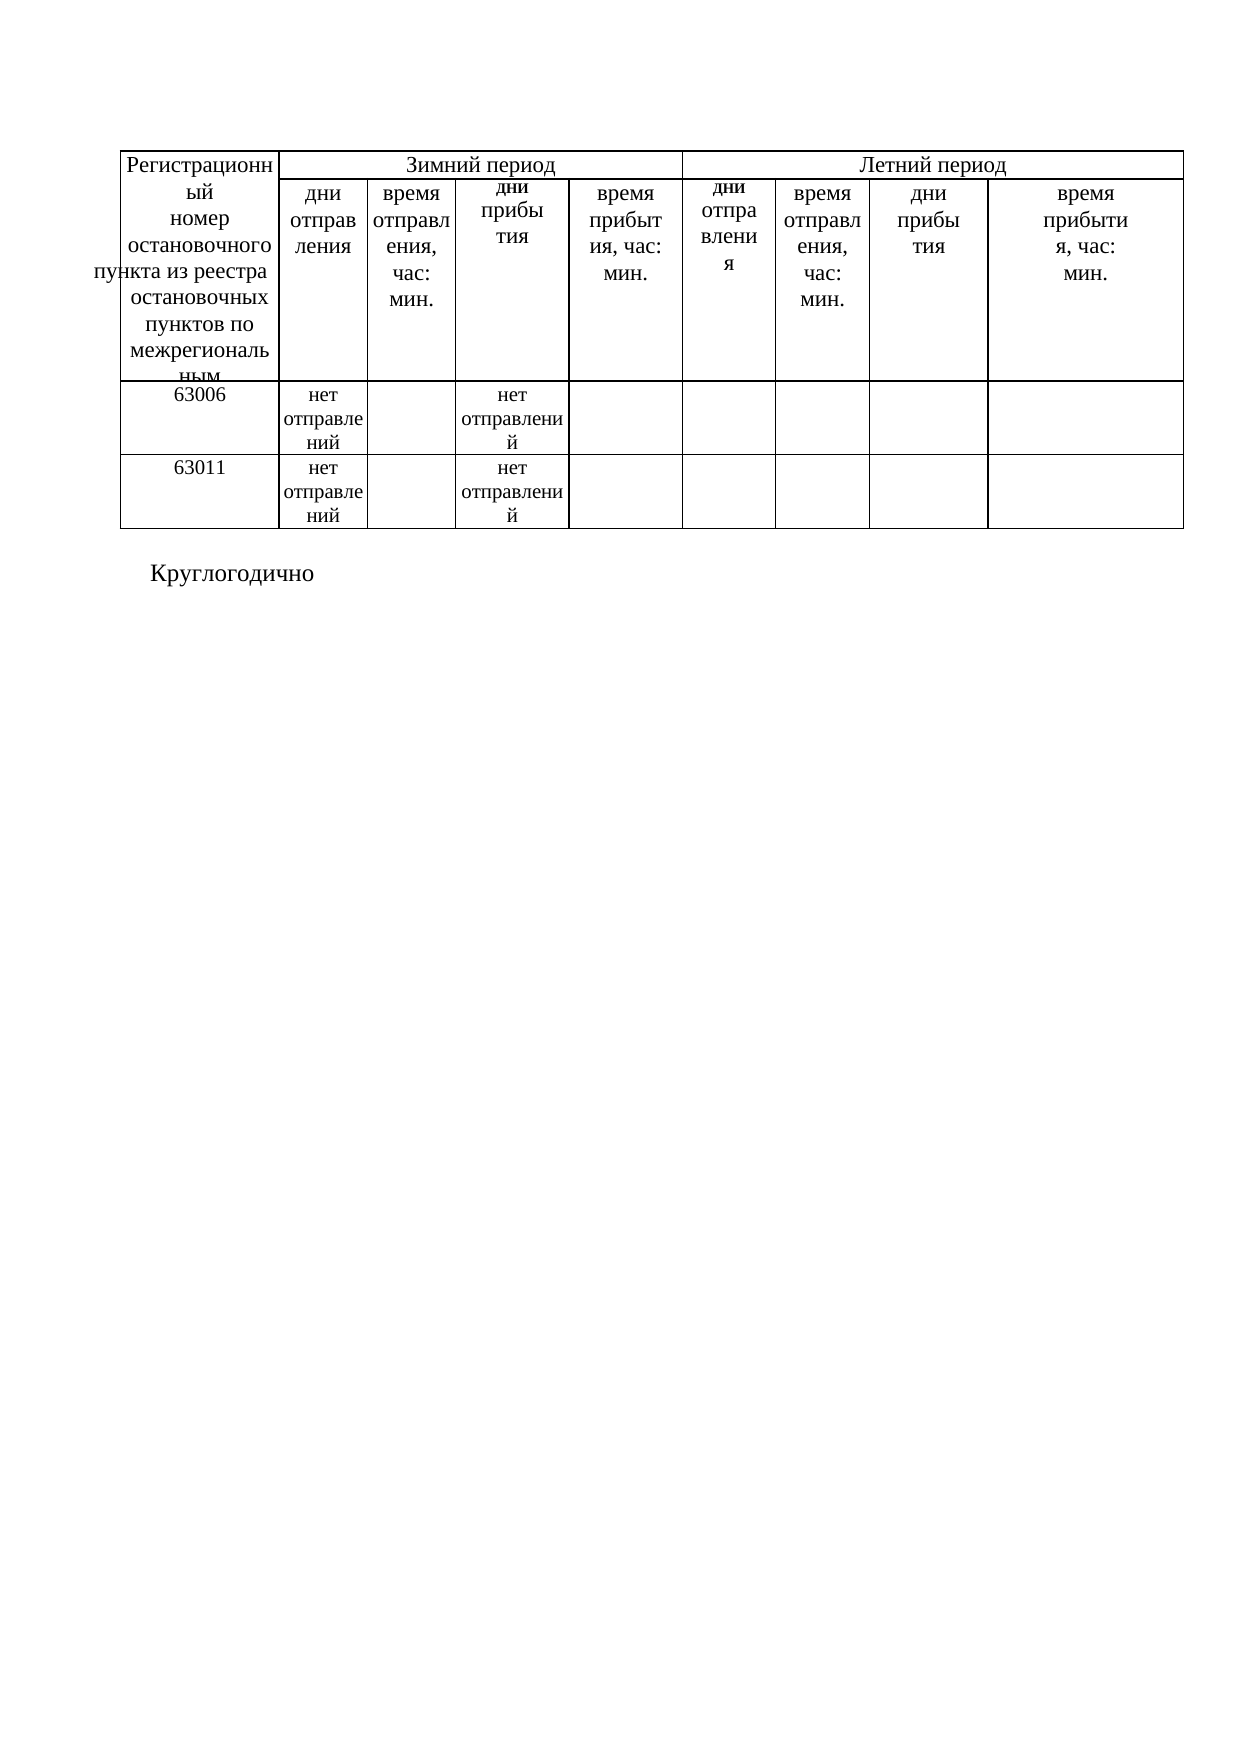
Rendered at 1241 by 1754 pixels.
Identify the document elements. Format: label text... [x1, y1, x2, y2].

table_header Регистрационный номер остановочного пункта из реестра остановочных пунктов по межрегиональным маршрутам регулярных перевозок [121, 152, 278, 380]
table_cell [989, 382, 1183, 454]
table_header Летний период [683, 152, 1183, 178]
table_cell 63011 [121, 455, 278, 527]
table_cell ДНИ отпра влени я [683, 180, 775, 380]
table_cell нет отправлений [456, 382, 568, 454]
table_cell [870, 382, 987, 454]
table_cell [870, 455, 987, 527]
table_cell время отправл ения, час: мин. [368, 180, 455, 380]
table_cell дни прибы тия [870, 180, 987, 380]
table_cell время прибыти я, час: мин. [989, 180, 1183, 380]
table_cell время прибыт ия, час: мин. [570, 180, 682, 380]
table_cell 63006 [121, 382, 278, 454]
table_cell [368, 455, 455, 527]
text Круглогодично [150, 558, 1090, 587]
table_cell [570, 455, 682, 527]
table_header Зимний период [280, 152, 682, 178]
table_cell [683, 455, 775, 527]
table_cell [368, 382, 455, 454]
table_cell [683, 382, 775, 454]
table_cell нет отправлений [280, 382, 367, 454]
table_cell нет отправлений [280, 455, 367, 527]
table_cell [776, 455, 869, 527]
table_cell дни отправ ления [280, 180, 367, 380]
table_cell ДНИ прибы тия [456, 180, 568, 380]
table_cell [570, 382, 682, 454]
table_cell [776, 382, 869, 454]
table_cell [989, 455, 1183, 527]
table_cell время отправл ения, час: мин. [776, 180, 869, 380]
table_cell нет отправлений [456, 455, 568, 527]
